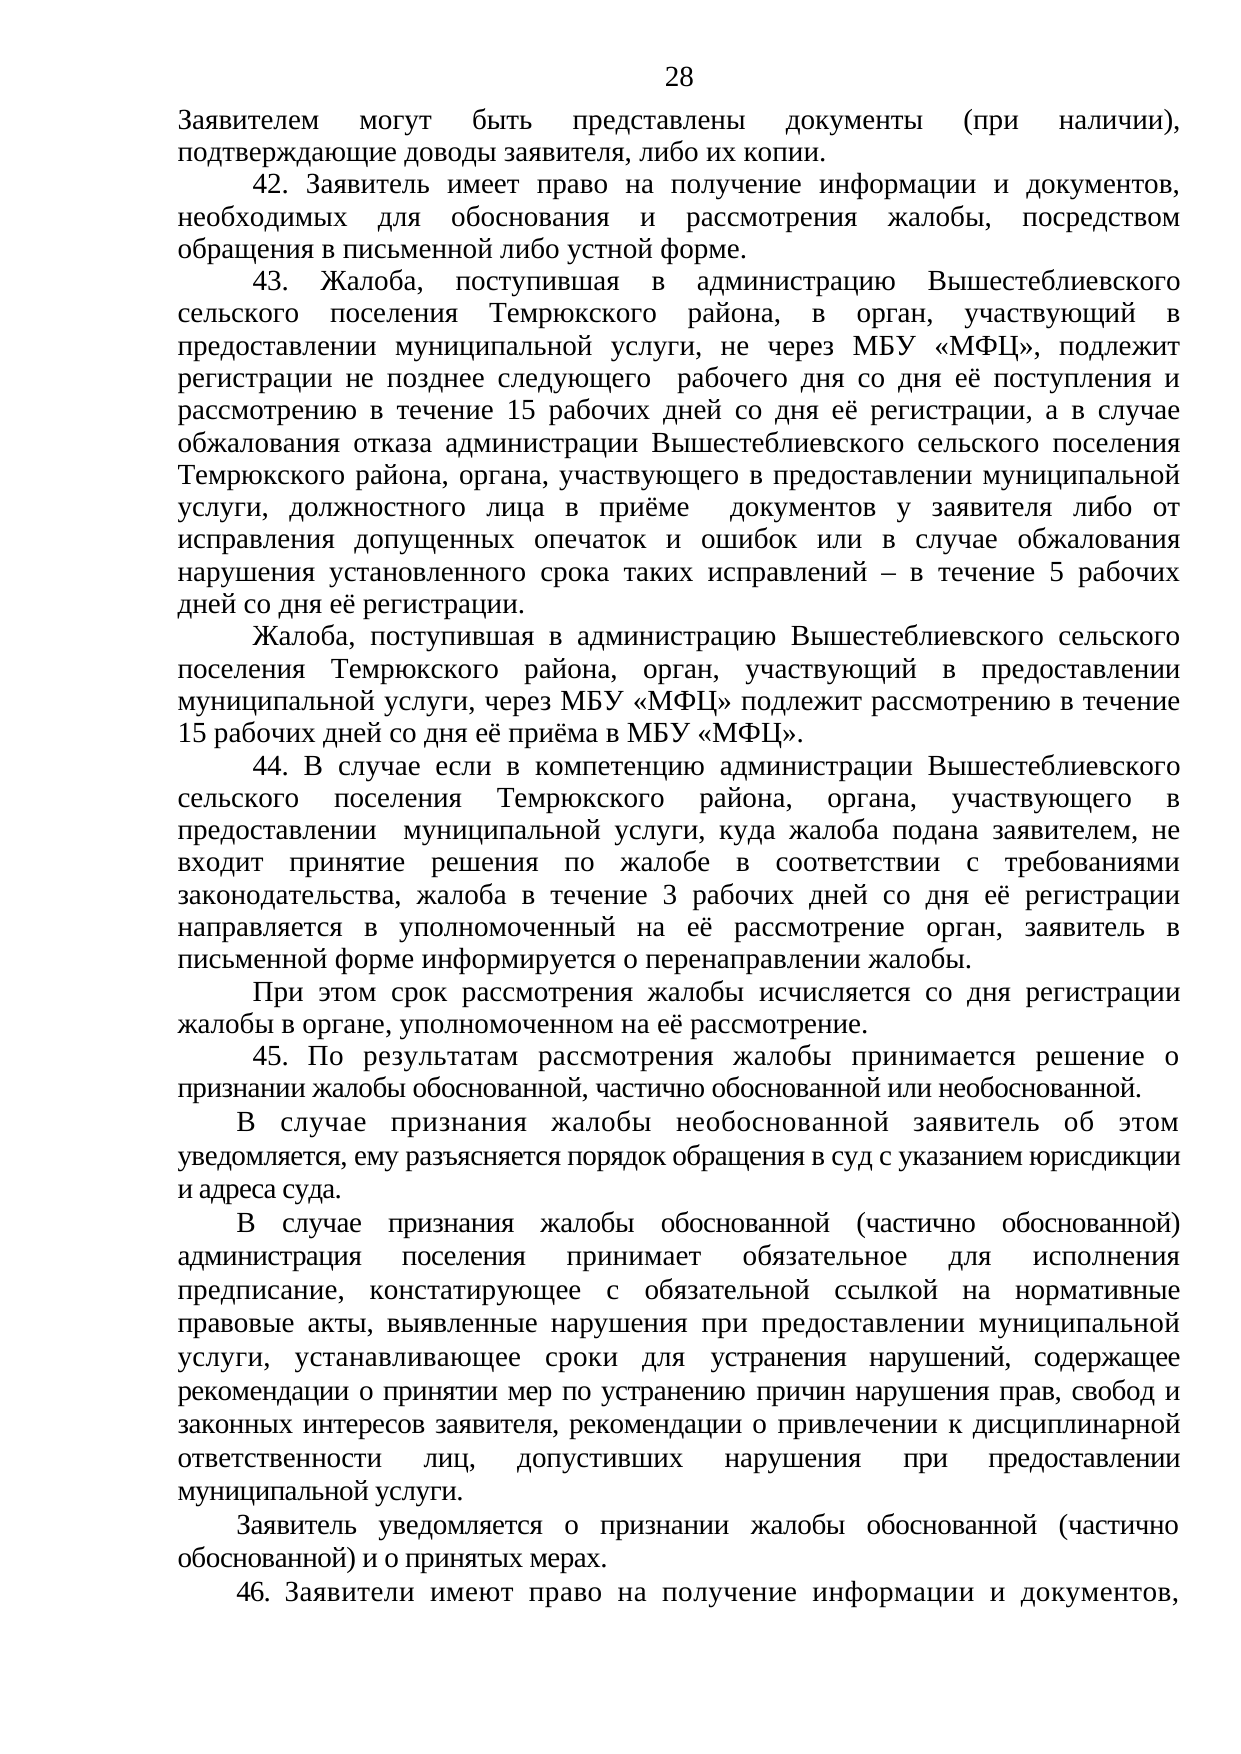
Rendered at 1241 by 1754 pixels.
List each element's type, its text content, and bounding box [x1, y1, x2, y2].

text В случае признания жалобы необоснованной заявитель об этом уведомляется, ему разъясняется порядок обращения в суд с указанием юрисдикции и адреса суда. [177, 1104, 1181, 1205]
text 42. Заявитель имеет право на получение информации и документов, необходимых для обоснования и рассмотрения жалобы, посредством обращения в письменной либо устной форме. [177, 168, 1181, 265]
text При этом срок рассмотрения жалобы исчисляется со дня регистрации жалобы в органе, уполномоченном на её рассмотрение. [177, 975, 1181, 1040]
text В случае признания жалобы обоснованной (частично обоснованной) администрация поселения принимает обязательное для исполнения предписание, констатирующее с обязательной ссылкой на нормативные правовые акты, выявленные нарушения при предоставлении муниципальной услуги, устанавливающее сроки для устранения нарушений, содержащее рекомендации о принятии мер по устранению причин нарушения прав, свобод и законных интересов заявителя, рекомендации о привлечении к дисциплинарной ответственности лиц, допустивших нарушения при предоставлении муниципальной услуги. [177, 1205, 1181, 1507]
text 44. В случае если в компетенцию администрации Вышестеблиевского сельского поселения Темрюкского района, органа, участвующего в предоставлении муниципальной услуги, куда жалоба подана заявителем, не входит принятие решения по жалобе в соответствии с требованиями законодательства, жалоба в течение 3 рабочих дней со дня её регистрации направляется в уполномоченный на её рассмотрение орган, заявитель в письменной форме информируется о перенаправлении жалобы. [177, 749, 1181, 975]
text 45. По результатам рассмотрения жалобы принимается решение о признании жалобы обоснованной, частично обоснованной или необоснованной. [177, 1040, 1181, 1104]
text Жалоба, поступившая в администрацию Вышестеблиевского сельского поселения Темрюкского района, орган, участвующий в предоставлении муниципальной услуги, через МБУ «МФЦ» подлежит рассмотрению в течение 15 рабочих дней со дня её приёма в МБУ «МФЦ». [177, 620, 1181, 749]
text 43. Жалоба, поступившая в администрацию Вышестеблиевского сельского поселения Темрюкского района, в орган, участвующий в предоставлении муниципальной услуги, не через МБУ «МФЦ», подлежит регистрации не позднее следующего рабочего дня со дня её поступления и рассмотрению в течение 15 рабочих дней со дня её регистрации, а в случае обжалования отказа администрации Вышестеблиевского сельского поселения Темрюкского района, органа, участвующего в предоставлении муниципальной услуги, должностного лица в приёме документов у заявителя либо от исправления допущенных опечаток и ошибок или в случае обжалования нарушения установленного срока таких исправлений – в течение 5 рабочих дней со дня её регистрации. [177, 265, 1181, 620]
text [177, 103, 1181, 168]
text Заявитель уведомляется о признании жалобы обоснованной (частично обоснованной) и о принятых мерах. [177, 1507, 1179, 1574]
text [177, 1574, 1181, 1607]
